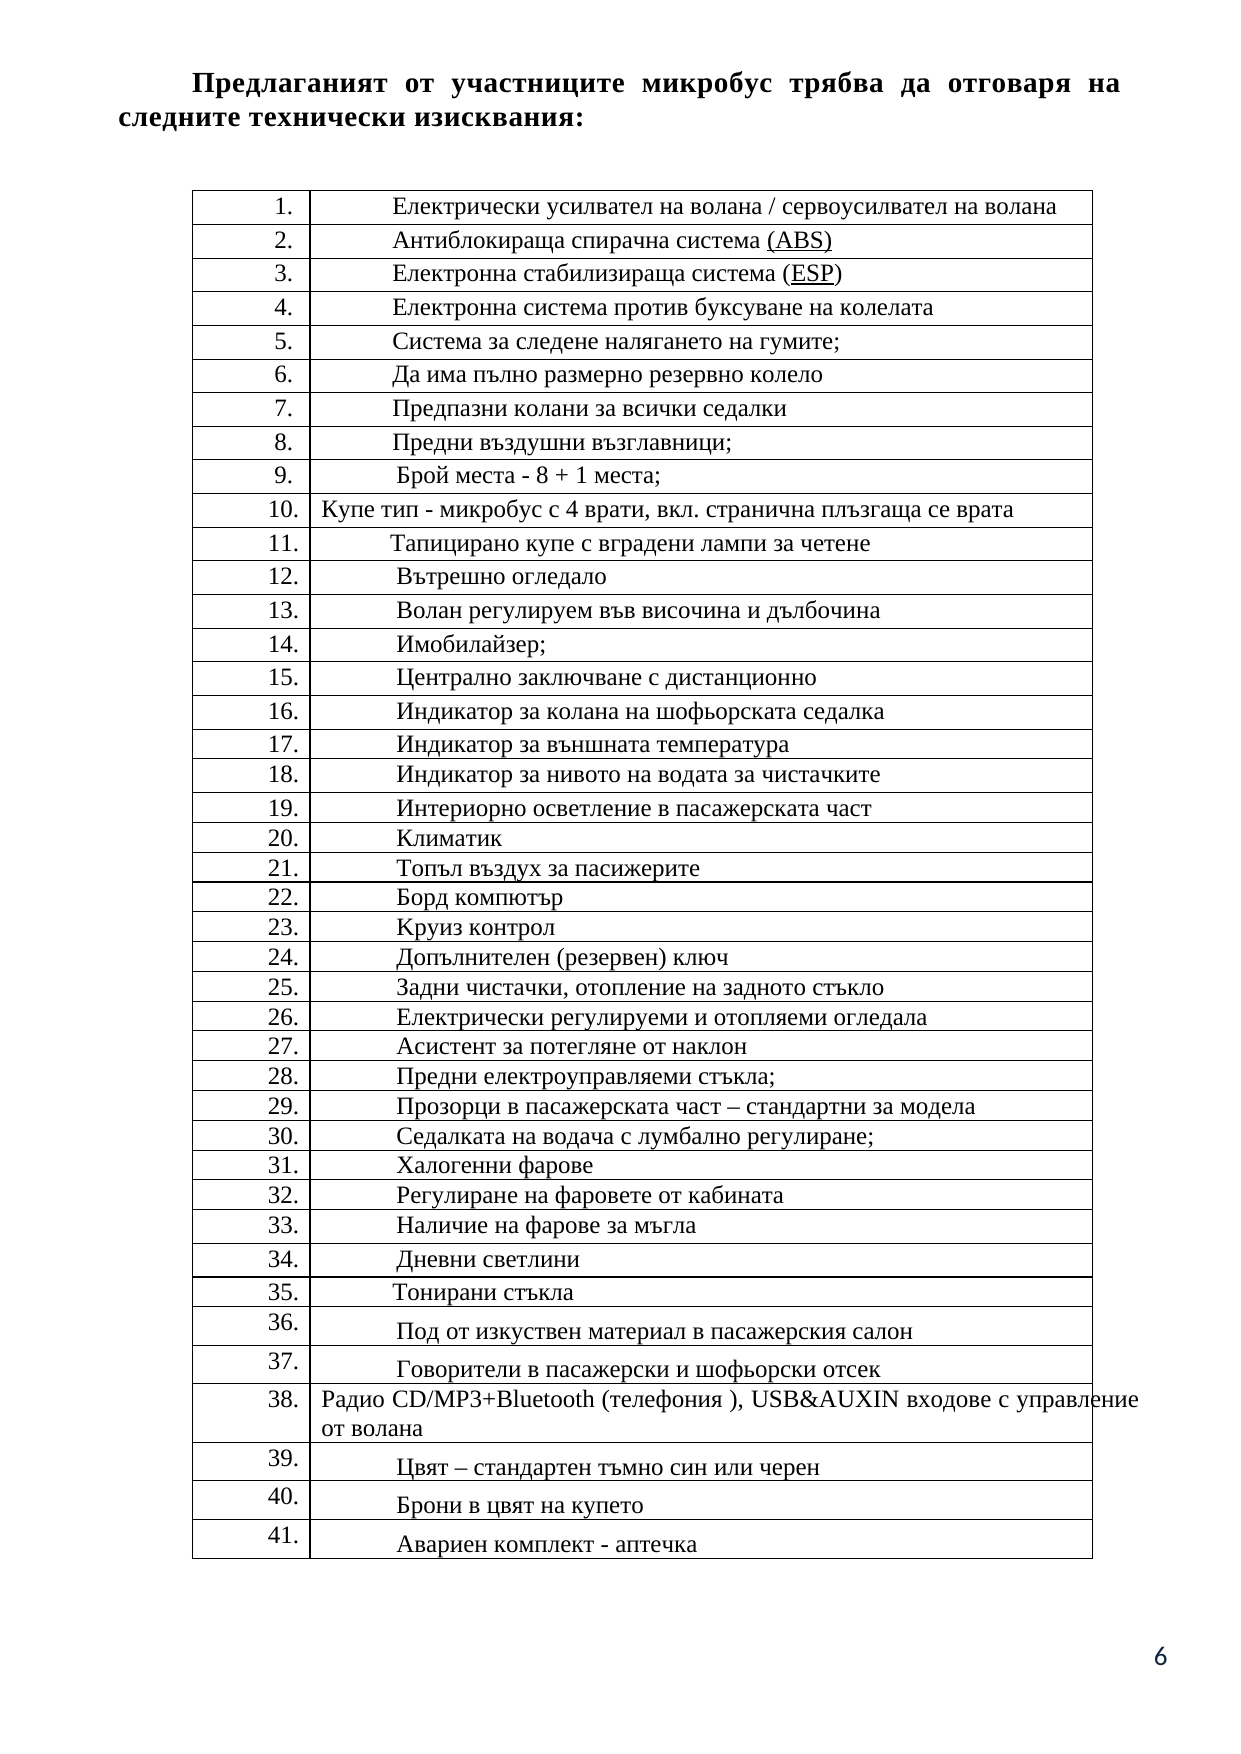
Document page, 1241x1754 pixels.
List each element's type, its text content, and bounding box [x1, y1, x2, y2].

table_cell Електронна стабилизираща система (ESP) [311, 259, 1092, 291]
table_cell Да има пълно размерно резервно колело [311, 360, 1092, 392]
table_cell 14. [193, 629, 309, 661]
table_cell 17. [193, 730, 309, 758]
table_cell Предни въздушни възглавници; [311, 427, 1092, 459]
table_cell 33. [193, 1210, 309, 1243]
table_cell 22. [193, 883, 309, 911]
table_cell 9. [193, 460, 309, 493]
table_cell 6. [193, 360, 309, 392]
table_cell Борд компютър [311, 883, 1092, 911]
table_cell 31. [193, 1151, 309, 1179]
table_cell 37. [193, 1346, 309, 1383]
table_cell Допълнителен (резервен) ключ [311, 942, 1092, 971]
table_cell 28. [193, 1061, 309, 1090]
table_cell 30. [193, 1121, 309, 1149]
table_cell Цвят – стандартен тъмно син или черен [311, 1443, 1092, 1480]
table_cell Халогенни фарове [311, 1151, 1092, 1179]
table_cell Електрически регулируеми и отопляеми огледала [311, 1002, 1092, 1030]
table_cell 16. [193, 696, 309, 728]
table_cell Топъл въздух за пасижерите [311, 853, 1092, 881]
table_cell Под от изкуствен материал в пасажерския салон [311, 1307, 1092, 1345]
table_cell Антиблокираща спирачна система (ABS) [311, 225, 1092, 257]
table_cell 21. [193, 853, 309, 881]
table_cell 24. [193, 942, 309, 971]
table_cell Система за следене налягането на гумите; [311, 326, 1092, 358]
table_cell Брой места - 8 + 1 места; [311, 460, 1092, 493]
table_cell Kруиз контрол [311, 912, 1092, 941]
table_cell 34. [193, 1244, 309, 1276]
table_cell 38. [193, 1384, 309, 1442]
table_cell Предпазни колани за всички седалки [311, 393, 1092, 426]
table_cell 2. [193, 225, 309, 257]
table_cell 25. [193, 972, 309, 1001]
table_cell Говорители в пасажерски и шофьорски отсек [311, 1346, 1092, 1383]
table_cell Прозорци в пасажерската част – стандартни за модела [311, 1091, 1092, 1120]
table_cell Имобилайзер; [311, 629, 1092, 661]
table_cell Купе тип - микробус с 4 врати, вкл. странична плъзгаща се врата [311, 494, 1092, 527]
table_cell Интериорно осветление в пасажерската част [311, 793, 1092, 822]
table_cell 32. [193, 1180, 309, 1209]
table_cell 8. [193, 427, 309, 459]
table_cell Асистент за потегляне от наклон [311, 1031, 1092, 1060]
table_cell 18. [193, 759, 309, 792]
table_cell 13. [193, 595, 309, 628]
table_cell 12. [193, 561, 309, 594]
table_cell Тонирани стъкла [311, 1278, 1092, 1306]
table_cell Брони в цвят на купето [311, 1481, 1092, 1519]
table_cell Наличие на фарове за мъгла [311, 1210, 1092, 1243]
table_cell Авариен комплект - аптечка [311, 1520, 1092, 1557]
table_cell Климатик [311, 823, 1092, 852]
table_cell Централно заключване с дистанционно [311, 662, 1092, 695]
table_cell Тапицирано купе с вградени лампи за четене [311, 528, 1092, 560]
table_cell Предни електроуправляеми стъкла; [311, 1061, 1092, 1090]
table_cell 20. [193, 823, 309, 852]
table_cell Електронна система против буксуване на колелата [311, 292, 1092, 325]
table_cell 19. [193, 793, 309, 822]
table_cell Радио CD/MP3+Bluetooth (телефония ), USB&AUXIN входове с управление от волана [311, 1384, 1092, 1442]
table_header Електрически усилвател на волана / сервоусилвател на волана [311, 191, 1092, 224]
table_cell Индикатор за външната температура [311, 730, 1092, 758]
table_cell 39. [193, 1443, 309, 1480]
table_cell 15. [193, 662, 309, 695]
table_cell 10. [193, 494, 309, 527]
table_cell Индикатор за колана на шофьорската седалка [311, 696, 1092, 728]
table_cell 41. [193, 1520, 309, 1557]
table_cell 36. [193, 1307, 309, 1345]
table_cell Седалката на водача с лумбално регулиране; [311, 1121, 1092, 1149]
table_cell Дневни светлини [311, 1244, 1092, 1276]
table_header 1. [193, 191, 309, 224]
table_cell 5. [193, 326, 309, 358]
table_cell 4. [193, 292, 309, 325]
table_cell 27. [193, 1031, 309, 1060]
table_cell 26. [193, 1002, 309, 1030]
text Предлаганият от участниците микробус трябва да отговаря на следните технически изисквания: [118, 66, 1122, 133]
table_cell Волан регулируем във височина и дълбочина [311, 595, 1092, 628]
table_cell 7. [193, 393, 309, 426]
table_cell Регулиране на фаровете от кабината [311, 1180, 1092, 1209]
table_cell Задни чистачки, отопление на задното стъкло [311, 972, 1092, 1001]
table_cell 40. [193, 1481, 309, 1519]
table_cell 23. [193, 912, 309, 941]
table_cell Индикатор за нивото на водата за чистачките [311, 759, 1092, 792]
table_cell Вътрешно огледало [311, 561, 1092, 594]
table_cell 3. [193, 259, 309, 291]
table_cell 29. [193, 1091, 309, 1120]
table_cell 11. [193, 528, 309, 560]
table_cell 35. [193, 1278, 309, 1306]
